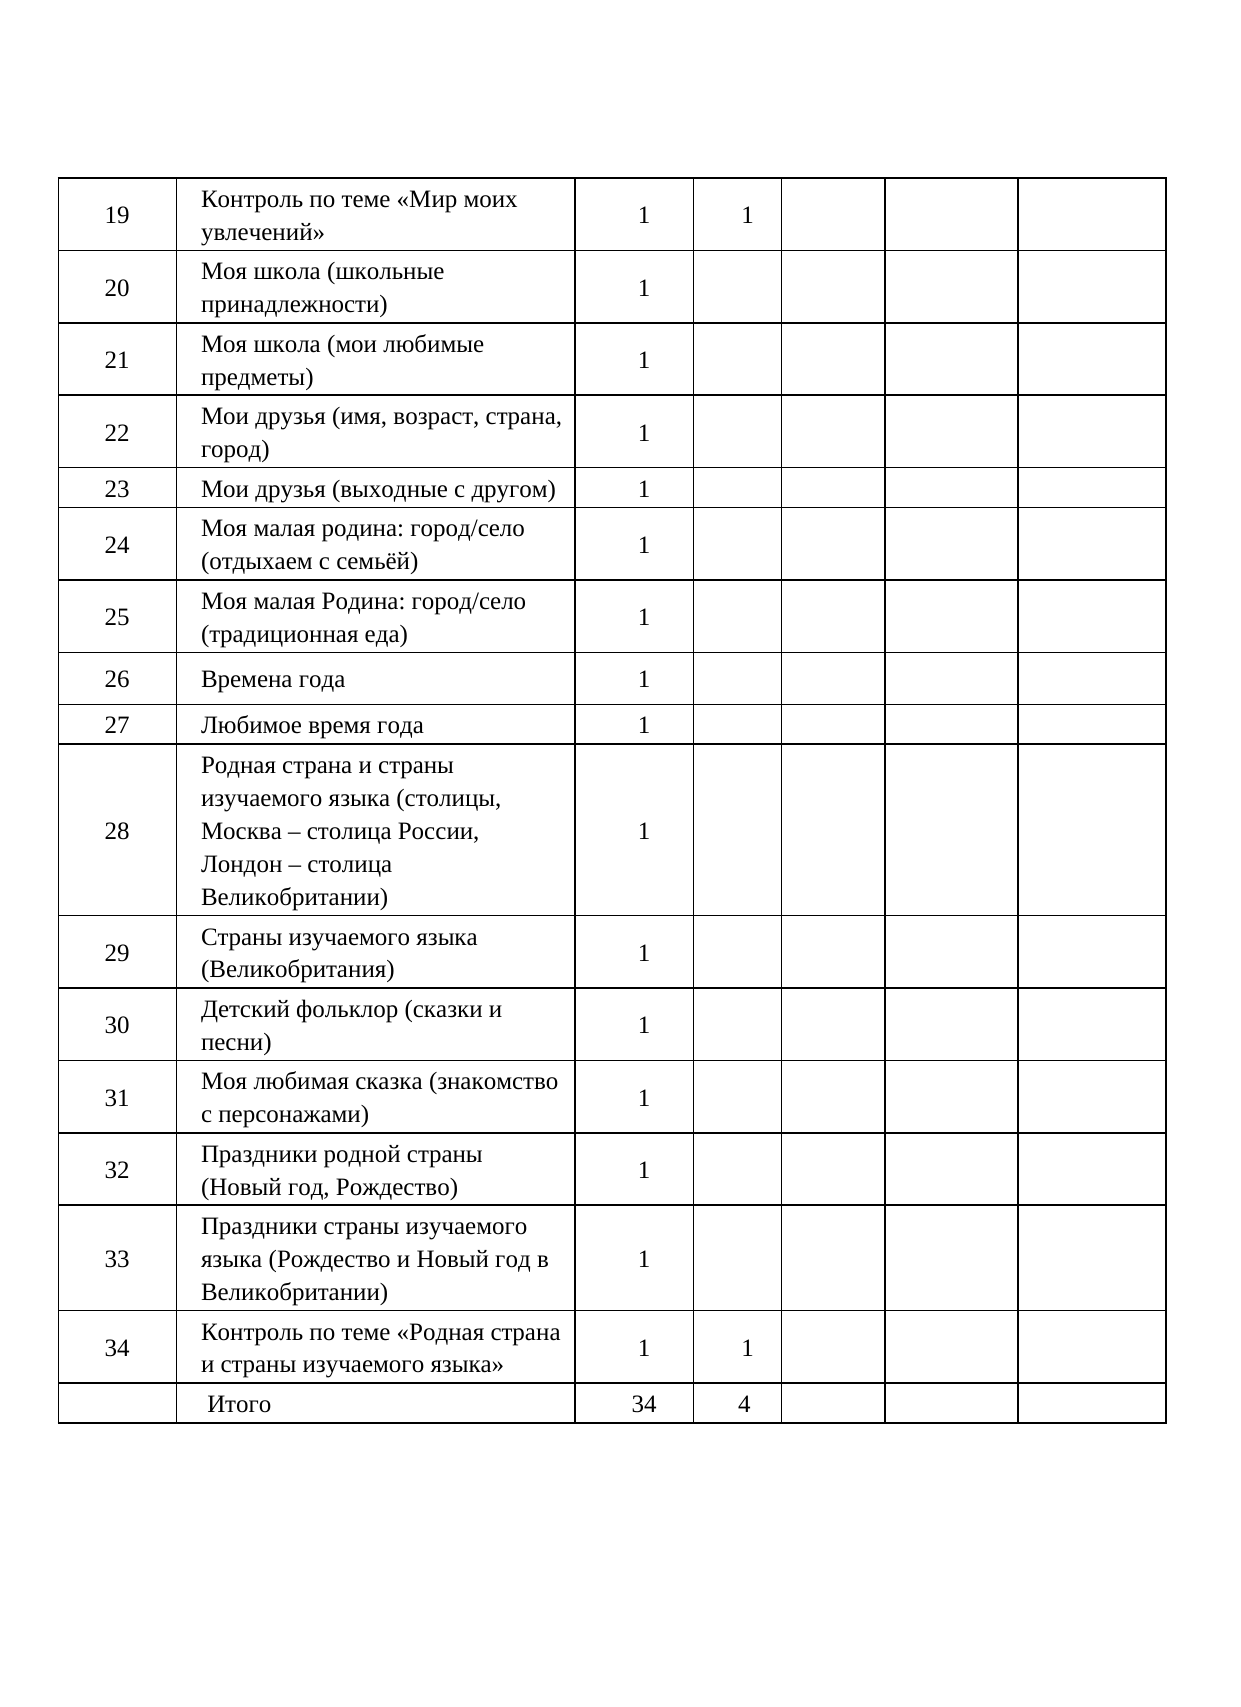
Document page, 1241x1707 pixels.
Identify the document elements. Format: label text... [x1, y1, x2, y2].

table_cell [694, 396, 781, 467]
table_cell [782, 508, 884, 579]
table_cell [886, 705, 1017, 743]
table_cell [886, 989, 1017, 1059]
table_cell [1019, 653, 1165, 703]
table_cell [1019, 705, 1165, 743]
table_cell [782, 1061, 884, 1132]
table_cell 34 [576, 1384, 693, 1422]
table_cell [1019, 1061, 1165, 1132]
table_cell 21 [59, 324, 176, 394]
table_cell 28 [59, 745, 176, 915]
table_cell [694, 581, 781, 651]
table_cell 1 [576, 581, 693, 651]
table_cell Мои друзья (выходные с другом) [177, 468, 574, 507]
table_cell [886, 396, 1017, 467]
table_cell [694, 745, 781, 915]
table_cell 4 [694, 1384, 781, 1422]
table_cell [59, 1384, 176, 1422]
table_cell Моя любимая сказка (знакомство с персонажами) [177, 1061, 574, 1132]
table_cell Родная страна и страны изучаемого языка (столицы, Москва – столица России, Лондон – столица Великобритании) [177, 745, 574, 915]
table_cell [782, 324, 884, 394]
table_cell 1 [576, 989, 693, 1059]
table_cell Времена года [177, 653, 574, 703]
table_cell 1 [576, 251, 693, 322]
table_cell [782, 468, 884, 507]
table_cell 22 [59, 396, 176, 467]
table_cell [1019, 916, 1165, 987]
table_cell 1 [694, 179, 781, 249]
table_cell [1019, 1384, 1165, 1422]
table_cell [694, 989, 781, 1059]
table_cell 1 [576, 1061, 693, 1132]
table_cell [694, 1061, 781, 1132]
table_cell 1 [576, 745, 693, 915]
table_cell [782, 581, 884, 651]
table_cell 30 [59, 989, 176, 1059]
table_cell [782, 396, 884, 467]
table_cell Праздники страны изучаемого языка (Рождество и Новый год в Великобритании) [177, 1206, 574, 1310]
table_cell [886, 508, 1017, 579]
table_cell 24 [59, 508, 176, 579]
table_cell 25 [59, 581, 176, 651]
table_cell [886, 468, 1017, 507]
table_cell [1019, 581, 1165, 651]
table_cell [694, 1134, 781, 1204]
table_cell [1019, 179, 1165, 249]
table_cell [694, 653, 781, 703]
table_cell [782, 916, 884, 987]
table_cell [886, 251, 1017, 322]
table_cell 31 [59, 1061, 176, 1132]
table_cell [886, 653, 1017, 703]
table_cell [1019, 468, 1165, 507]
table_cell [694, 508, 781, 579]
table_cell [694, 916, 781, 987]
table_cell 1 [576, 1311, 693, 1382]
table_cell 19 [59, 179, 176, 249]
table_cell 26 [59, 653, 176, 703]
table_cell Праздники родной страны (Новый год, Рождество) [177, 1134, 574, 1204]
table_cell [1019, 1206, 1165, 1310]
table_cell [886, 581, 1017, 651]
table_cell 20 [59, 251, 176, 322]
table_cell [694, 251, 781, 322]
table_cell [782, 1206, 884, 1310]
table_cell [782, 1384, 884, 1422]
table_cell 1 [576, 396, 693, 467]
table_cell 29 [59, 916, 176, 987]
table_cell 27 [59, 705, 176, 743]
table_cell Моя малая родина: город/село (отдыхаем с семьёй) [177, 508, 574, 579]
table_cell Контроль по теме «Родная страна и страны изучаемого языка» [177, 1311, 574, 1382]
table_cell 1 [576, 705, 693, 743]
table_cell Итого [177, 1384, 574, 1422]
table_cell [1019, 1311, 1165, 1382]
table_cell [1019, 745, 1165, 915]
table_cell [886, 1311, 1017, 1382]
table_cell [782, 1134, 884, 1204]
table_cell 23 [59, 468, 176, 507]
table_cell [886, 1384, 1017, 1422]
table_cell Моя школа (школьные принадлежности) [177, 251, 574, 322]
table_cell [782, 745, 884, 915]
table_cell 1 [576, 179, 693, 249]
table_cell [1019, 324, 1165, 394]
table_cell [886, 745, 1017, 915]
table_cell [1019, 251, 1165, 322]
table_cell [782, 179, 884, 249]
table_cell Моя школа (мои любимые предметы) [177, 324, 574, 394]
table_cell 1 [576, 653, 693, 703]
table_cell [694, 468, 781, 507]
table_cell [782, 251, 884, 322]
table_cell Контроль по теме «Мир моих увлечений» [177, 179, 574, 249]
table_cell [886, 916, 1017, 987]
table_cell 32 [59, 1134, 176, 1204]
table_cell 1 [694, 1311, 781, 1382]
table_cell [1019, 508, 1165, 579]
table_cell Детский фольклор (сказки и песни) [177, 989, 574, 1059]
table_cell 1 [576, 468, 693, 507]
table_cell [886, 1206, 1017, 1310]
table_cell 34 [59, 1311, 176, 1382]
table_cell 1 [576, 324, 693, 394]
table_cell 1 [576, 1206, 693, 1310]
table_cell [1019, 989, 1165, 1059]
table_cell Моя малая Родина: город/село (традиционная еда) [177, 581, 574, 651]
table_cell [694, 1206, 781, 1310]
table_cell [782, 989, 884, 1059]
table_cell 33 [59, 1206, 176, 1310]
table_cell 1 [576, 508, 693, 579]
table_cell [694, 705, 781, 743]
table_cell 1 [576, 1134, 693, 1204]
table_cell [886, 1061, 1017, 1132]
table_cell [1019, 396, 1165, 467]
table_cell [1019, 1134, 1165, 1204]
table_cell Страны изучаемого языка (Великобритания) [177, 916, 574, 987]
table_cell Любимое время года [177, 705, 574, 743]
table_cell [886, 324, 1017, 394]
table_cell [782, 705, 884, 743]
table_cell [694, 324, 781, 394]
table_cell [886, 179, 1017, 249]
table_cell [782, 653, 884, 703]
table_cell [782, 1311, 884, 1382]
table_cell 1 [576, 916, 693, 987]
table_cell Мои друзья (имя, возраст, страна, город) [177, 396, 574, 467]
table_cell [886, 1134, 1017, 1204]
